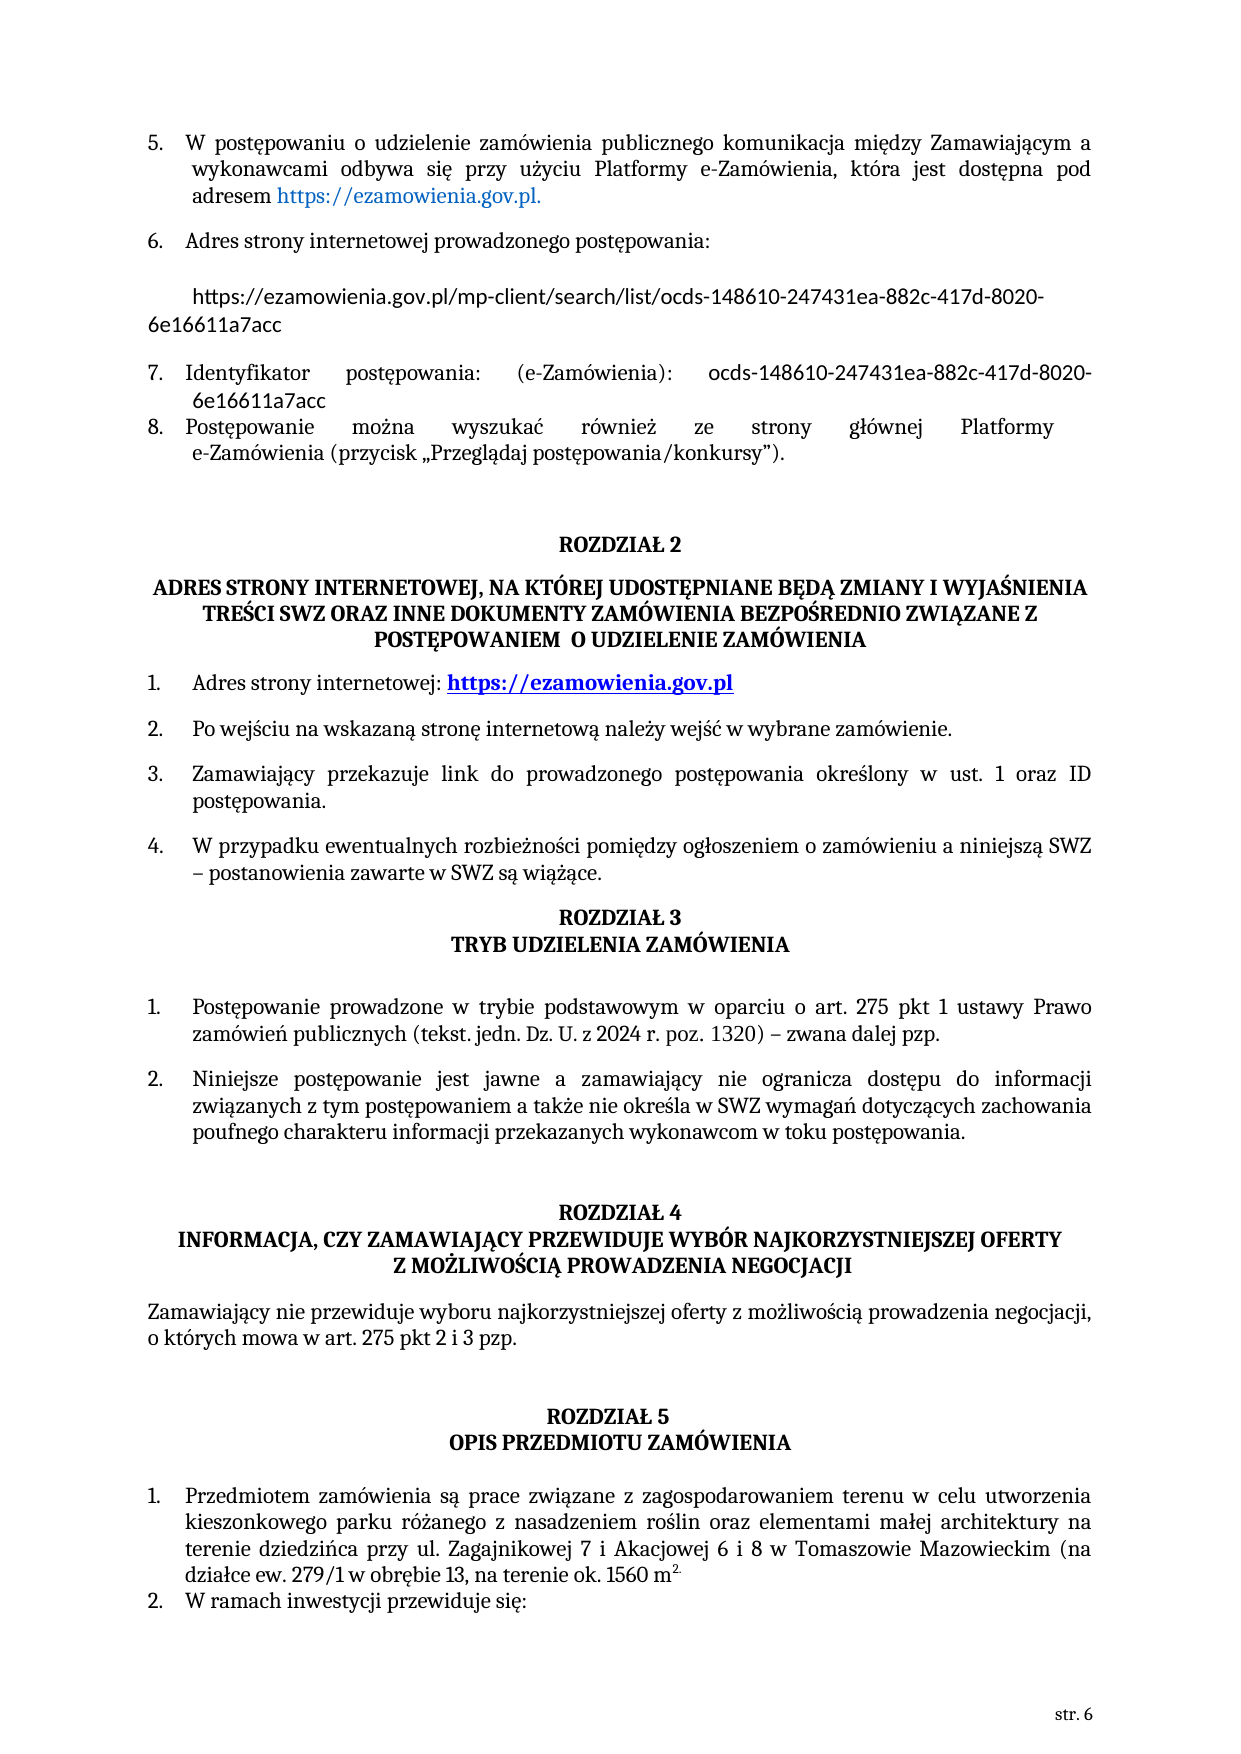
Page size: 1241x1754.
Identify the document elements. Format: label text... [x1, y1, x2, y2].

text ADRES STRONY INTERNETOWEJ, NA KTÓREJ UDOSTĘPNIANE BĘDĄ ZMIANY I WYJAŚNIENIA TREŚCI SWZ ORAZ INNE DOKUMENTY ZAMÓWIENIA BEZPOŚREDNIO ZWIĄZANE Z POSTĘPOWANIEM O UDZIELENIE ZAMÓWIENIA [148, 574, 1093, 653]
list W postępowaniu o udzielenie zamówienia publicznego komunikacja między Zamawiającym a wykonawcami odbywa się przy użyciu Platformy e-Zamówienia, która jest dostępna pod adresem https://ezamowienia.gov.pl. [148, 130, 1093, 209]
list Adres strony internetowej: https://ezamowienia.gov.pl [148, 670, 1093, 697]
text ROZDZIAŁ 3 [148, 905, 1093, 931]
text ROZDZIAŁ 2 [148, 531, 1093, 558]
text https://ezamowienia.gov.pl/mp-client/search/list/ocds-148610-247431ea-882c-417d-8020-6e16611a7acc [148, 282, 1093, 338]
text TRYB UDZIELENIA ZAMÓWIENIA [148, 931, 1093, 958]
list Niniejsze postępowanie jest jawne a zamawiający nie ogranicza dostępu do informacji związanych z tym postępowaniem a także nie określa w SWZ wymagań dotyczących zachowania poufnego charakteru informacji przekazanych wykonawcom w toku postępowania. [148, 1066, 1093, 1145]
list Postępowanie prowadzone w trybie podstawowym w oparciu o art. 275 pkt 1 ustawy Prawo zamówień publicznych (tekst. jedn. Dz. U. z 2024 r. poz. 1320) – zwana dalej pzp. [148, 993, 1093, 1047]
text Zamawiający nie przewiduje wyboru najkorzystniejszej oferty z możliwością prowadzenia negocjacji, o których mowa w art. 275 pkt 2 i 3 pzp. [148, 1298, 1093, 1351]
list W przypadku ewentualnych rozbieżności pomiędzy ogłoszeniem o zamówieniu a niniejszą SWZ – postanowienia zawarte w SWZ są wiążące. [148, 833, 1093, 886]
text ROZDZIAŁ 4 [148, 1200, 1093, 1227]
list Adres strony internetowej prowadzonego postępowania: [148, 228, 1093, 254]
text INFORMACJA, CZY ZAMAWIAJĄCY PRZEWIDUJE WYBÓR NAJKORZYSTNIEJSZEJ OFERTY Z MOŻLIWOŚCIĄ PROWADZENIA NEGOCJACJI [148, 1227, 1093, 1279]
list Po wejściu na wskazaną stronę internetową należy wejść w wybrane zamówienie. [148, 716, 1093, 742]
list Identyfikator postępowania: (e-Zamówienia): ocds-148610-247431ea-882c-417d-8020-6e16611a7acc [148, 358, 1093, 414]
list Przedmiotem zamówienia są prace związane z zagospodarowaniem terenu w celu utworzenia kieszonkowego parku różanego z nasadzeniem roślin oraz elementami małej architektury na terenie dziedzińca przy ul. Zagajnikowej 7 i Akacjowej 6 i 8 w Tomaszowie Mazowieckim (na działce ew. 279/1 w obrębie 13, na terenie ok. 1560 m2. [148, 1483, 1093, 1588]
list Postępowanie można wyszukać również ze strony głównej Platformy e-Zamówienia (przycisk „Przeglądaj postępowania/konkursy”). [148, 414, 1093, 466]
text ROZDZIAŁ 5 [148, 1404, 1093, 1430]
list W ramach inwestycji przewiduje się: [148, 1588, 1093, 1614]
text OPIS PRZEDMIOTU ZAMÓWIENIA [148, 1430, 1093, 1456]
list Zamawiający przekazuje link do prowadzonego postępowania określony w ust. 1 oraz ID postępowania. [148, 761, 1093, 814]
